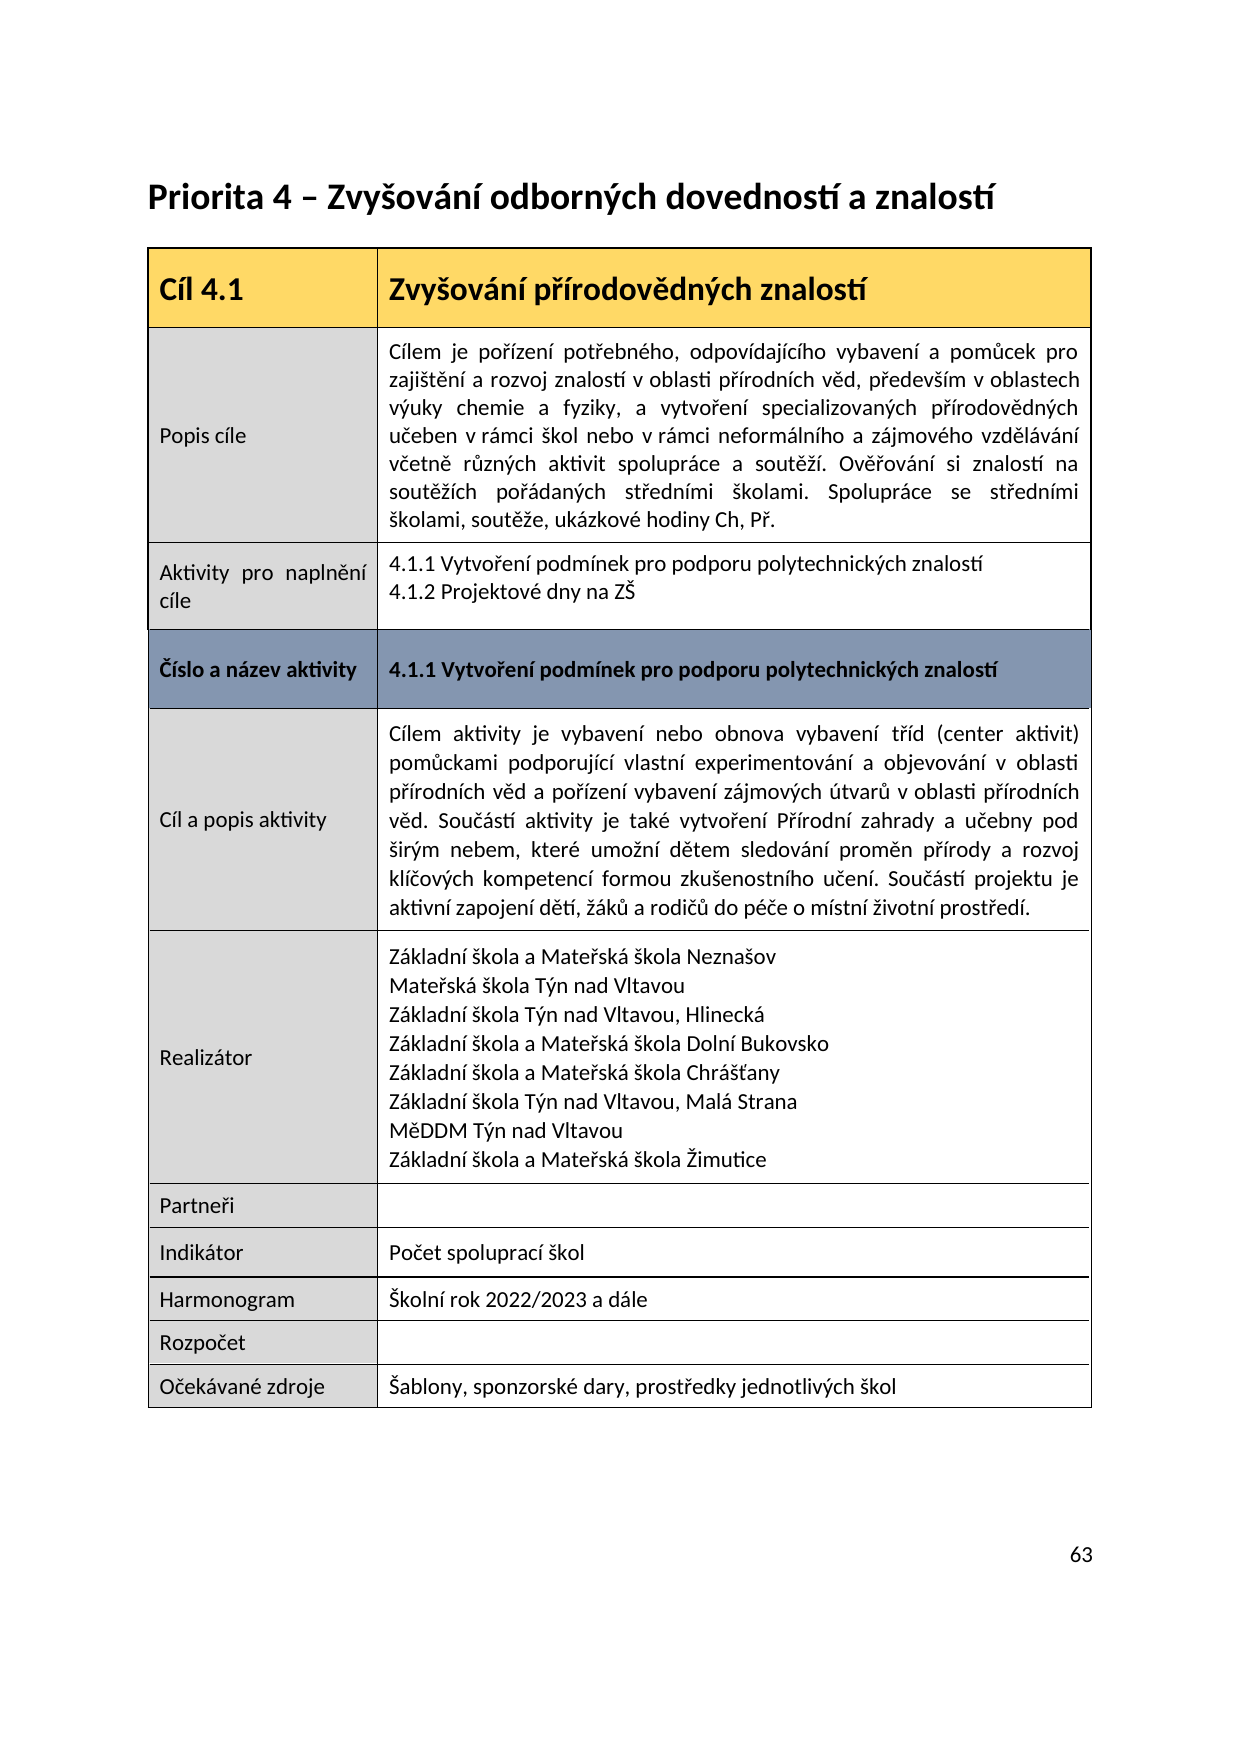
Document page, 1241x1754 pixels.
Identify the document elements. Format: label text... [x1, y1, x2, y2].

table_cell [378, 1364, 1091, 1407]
table_cell Realizátor [149, 931, 377, 1183]
table_cell Aktivity pro naplnění cíle [149, 543, 377, 629]
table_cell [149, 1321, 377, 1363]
table_cell Cílem je pořízení potřebného, odpovídajícího vybavení a pomůcek pro zajištění a rozvoj znalostí v oblasti přírodních věd, především v oblastech výuky chemie a fyziky, a vytvoření specializovaných přírodovědných učeben v rámci škol nebo v rámci neformálního a zájmového vzdělávání včetně různých aktivit spolupráce a soutěží. Ověřování si znalostí na soutěžích pořádaných středními školami. Spolupráce se středními školami, soutěže, ukázkové hodiny Ch, Př. [378, 328, 1090, 542]
table_cell Cílem aktivity je vybavení nebo obnova vybavení tříd (center aktivit) pomůckami podporující vlastní experimentování a objevování v oblasti přírodních věd a pořízení vybavení zájmových útvarů v oblasti přírodních věd. Součástí aktivity je také vytvoření Přírodní zahrady a učebny pod širým nebem, které umožní dětem sledování proměn přírody a rozvoj klíčových kompetencí formou zkušenostního učení. Součástí projektu je aktivní zapojení dětí, žáků a rodičů do péče o místní životní prostředí. [378, 708, 1091, 930]
table_header Zvyšování přírodovědných znalostí [378, 249, 1090, 327]
table_cell Partneři [149, 1184, 377, 1227]
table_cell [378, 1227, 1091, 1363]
table_cell Číslo a název aktivity [149, 630, 377, 708]
table_cell Popis cíle [149, 328, 377, 542]
table_header Cíl 4.1 [149, 249, 377, 327]
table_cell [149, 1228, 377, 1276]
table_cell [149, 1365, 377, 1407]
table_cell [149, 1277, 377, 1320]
table_cell 4.1.1 Vytvoření podmínek pro podporu polytechnických znalostí 4.1.2 Projektové dny na ZŠ [378, 543, 1090, 629]
subtitle Priorita 4 – Zvyšování odborných dovedností a znalostí [148, 173, 1093, 218]
table_cell [378, 1183, 1091, 1227]
table_cell Základní škola a Mateřská škola Neznašov Mateřská škola Týn nad Vltavou Základní škola Týn nad Vltavou, Hlinecká Základní škola a Mateřská škola Dolní Bukovsko Základní škola a Mateřská škola Chrášťany Základní škola Týn nad Vltavou, Malá Strana MěDDM Týn nad Vltavou Základní škola a Mateřská škola Žimutice [378, 930, 1091, 1183]
table_cell 4.1.1 Vytvoření podmínek pro podporu polytechnických znalostí [378, 629, 1091, 708]
table_cell Cíl a popis aktivity [149, 709, 377, 930]
